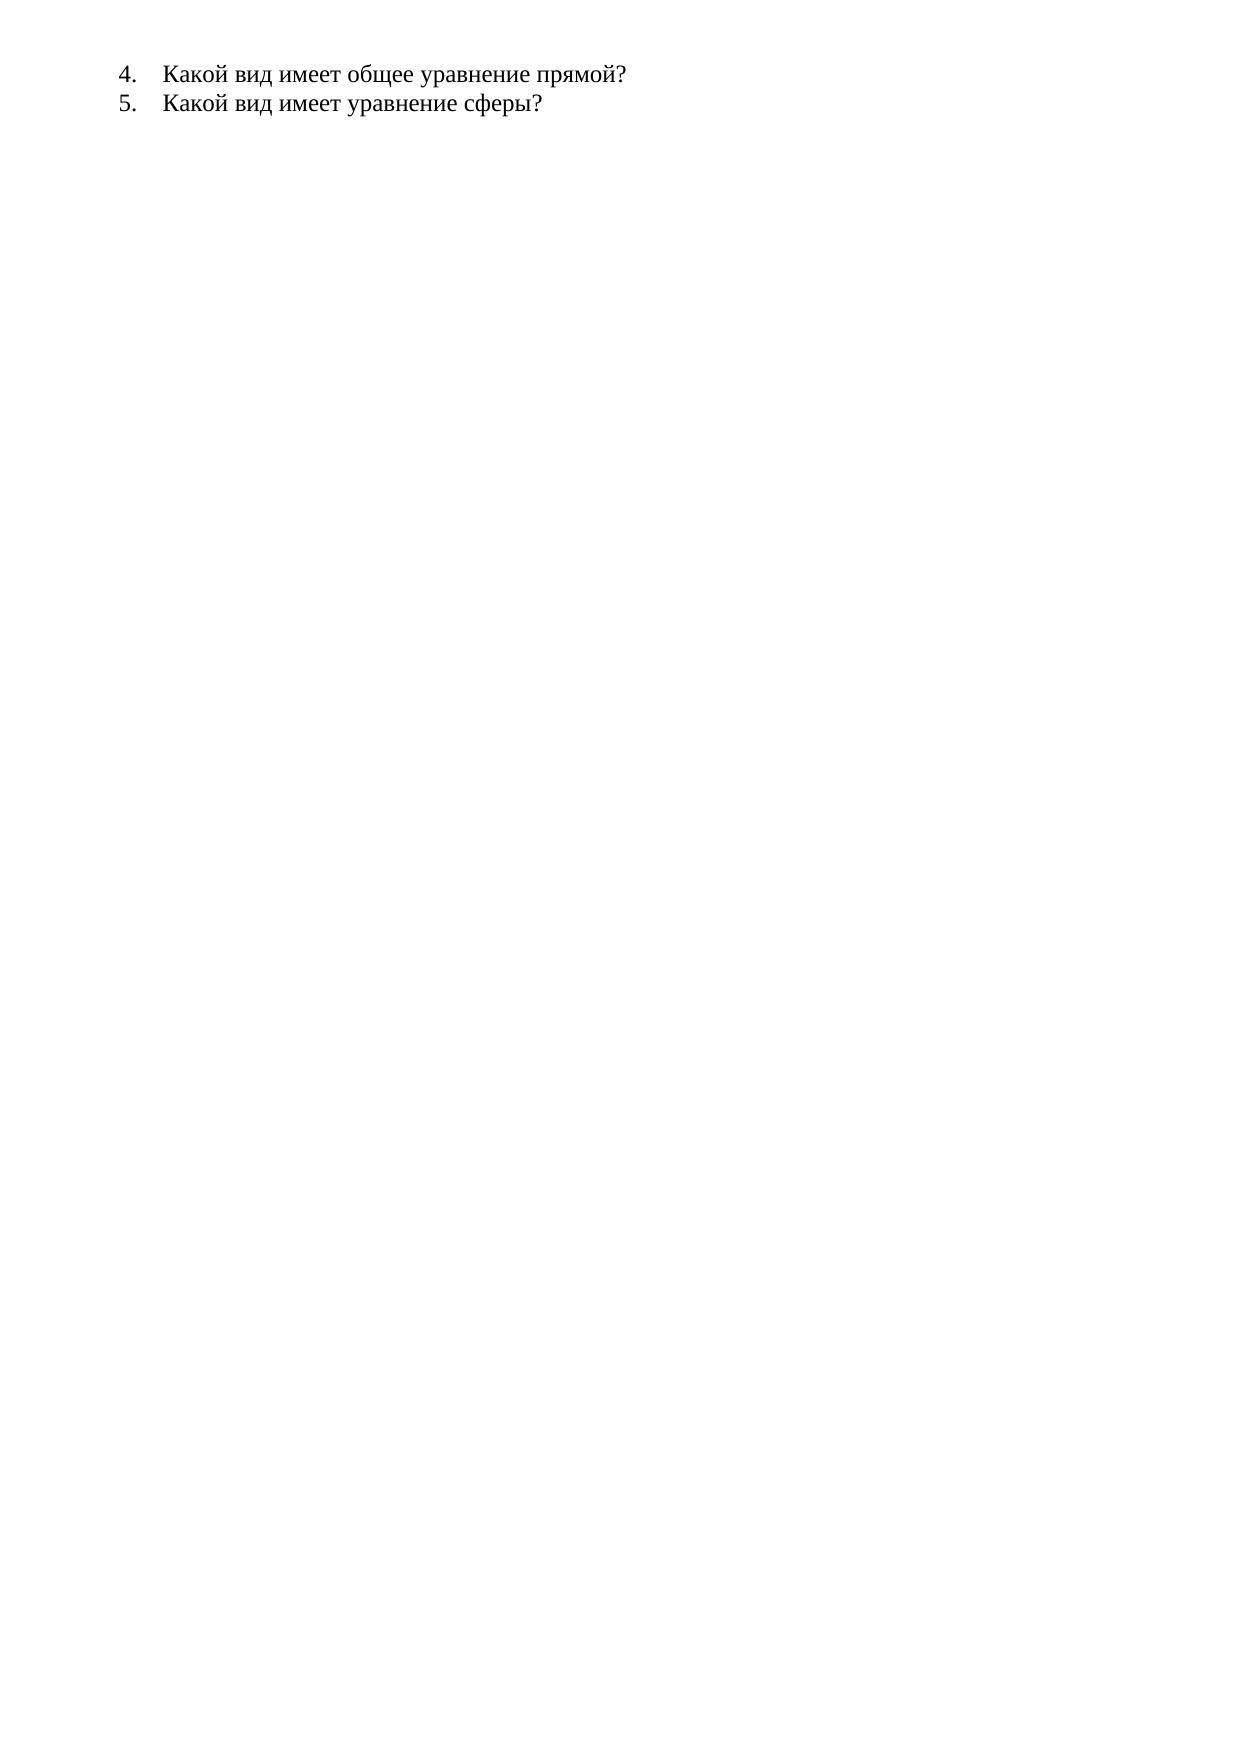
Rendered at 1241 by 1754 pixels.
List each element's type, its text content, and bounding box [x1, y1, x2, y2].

list Какой вид имеет уравнение сферы? [89, 88, 1152, 117]
list Какой вид имеет общее уравнение прямой? [89, 59, 1152, 88]
